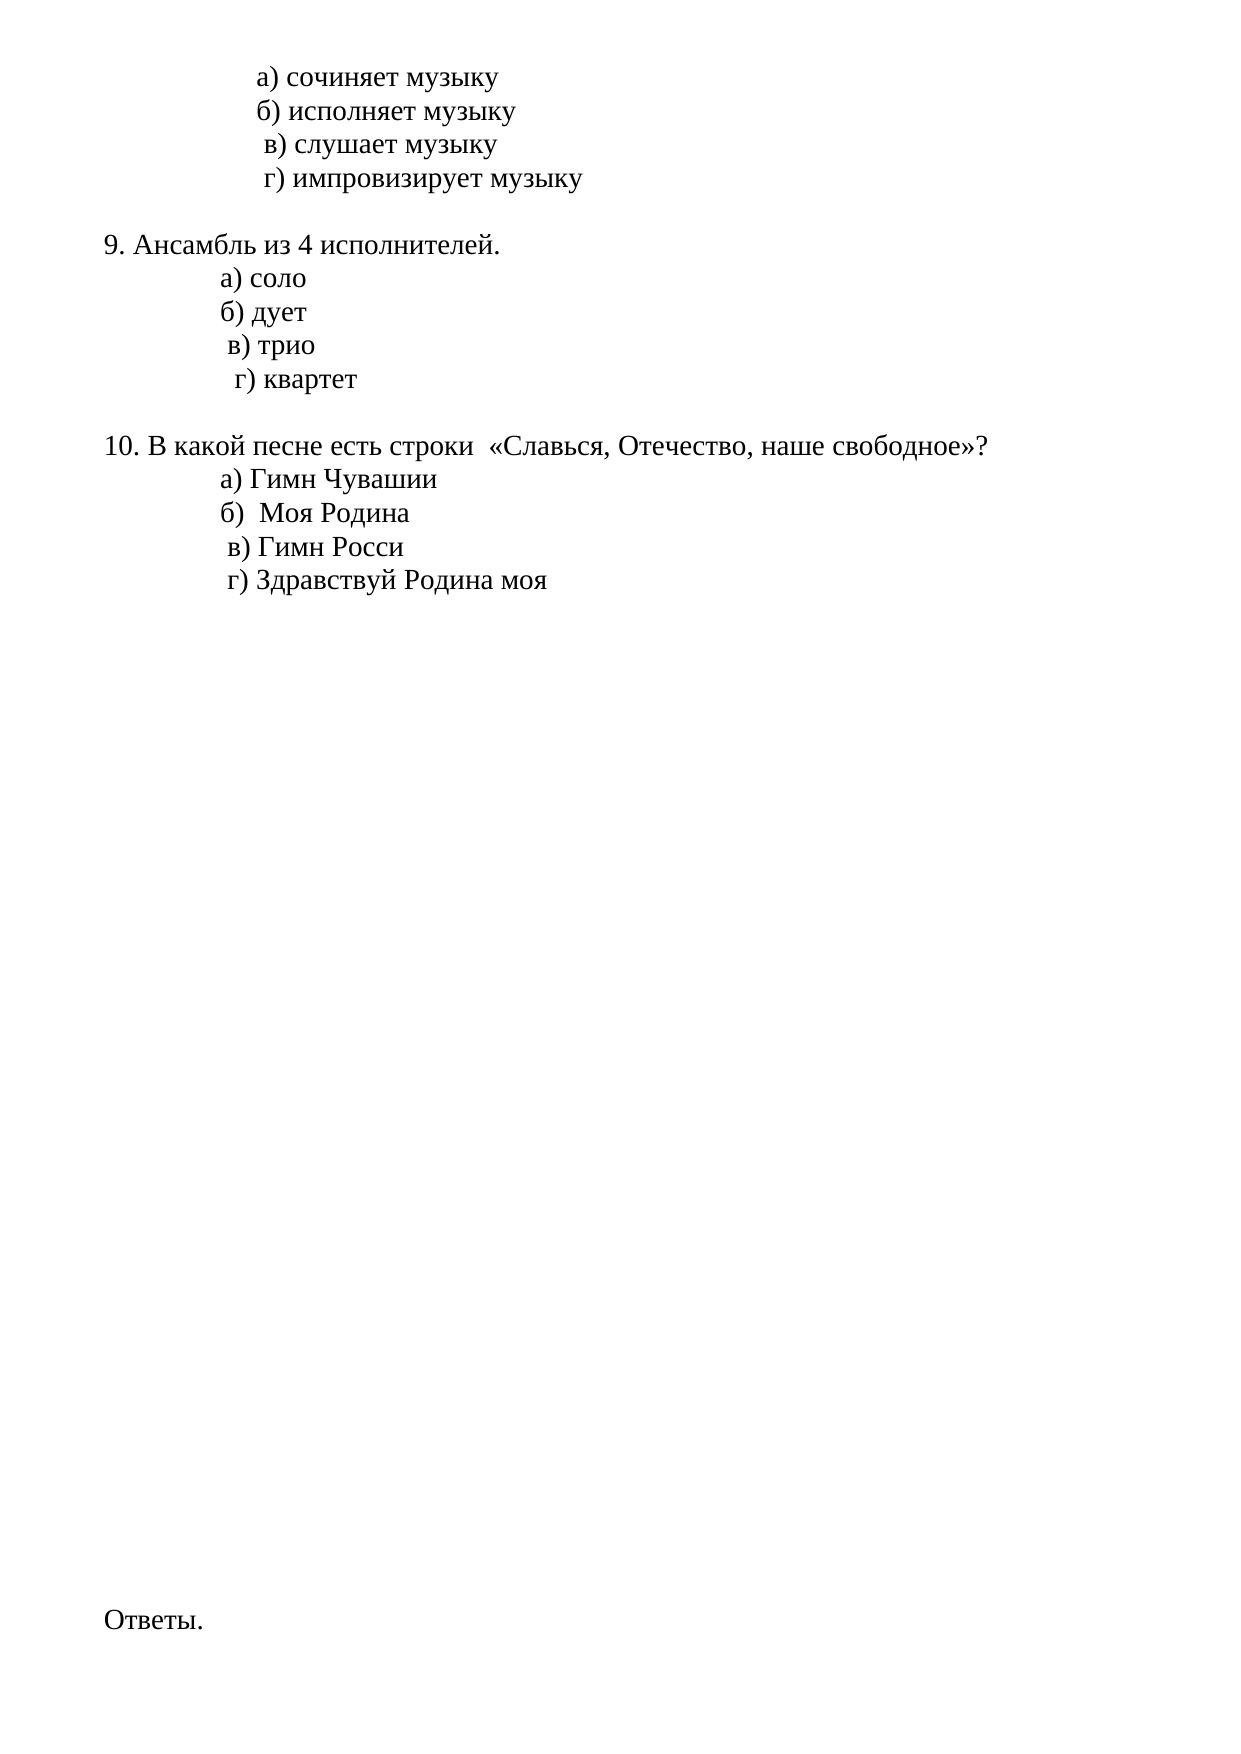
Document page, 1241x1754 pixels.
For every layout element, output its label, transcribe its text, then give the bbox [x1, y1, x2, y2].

text г) Здравствуй Родина моя [109, 562, 1146, 596]
text а) соло [109, 260, 1146, 294]
text б) исполняет музыку [109, 93, 1146, 126]
text б) Моя Родина [109, 495, 1146, 529]
text б) дует [109, 294, 1146, 327]
text 10. В какой песне есть строки «Славься, Отечество, наше свободное»? [103, 428, 1146, 462]
text Ответы. [103, 1602, 1146, 1636]
text 9. Ансамбль из 4 исполнителей. [103, 227, 1146, 260]
text г) квартет [109, 361, 1146, 394]
text в) слушает музыку [109, 126, 1146, 160]
text г) импровизирует музыку [109, 160, 1146, 193]
text в) Гимн Росси [109, 529, 1146, 562]
text а) сочиняет музыку [109, 59, 1146, 93]
text в) трио [109, 327, 1146, 361]
text а) Гимн Чувашии [109, 462, 1146, 495]
